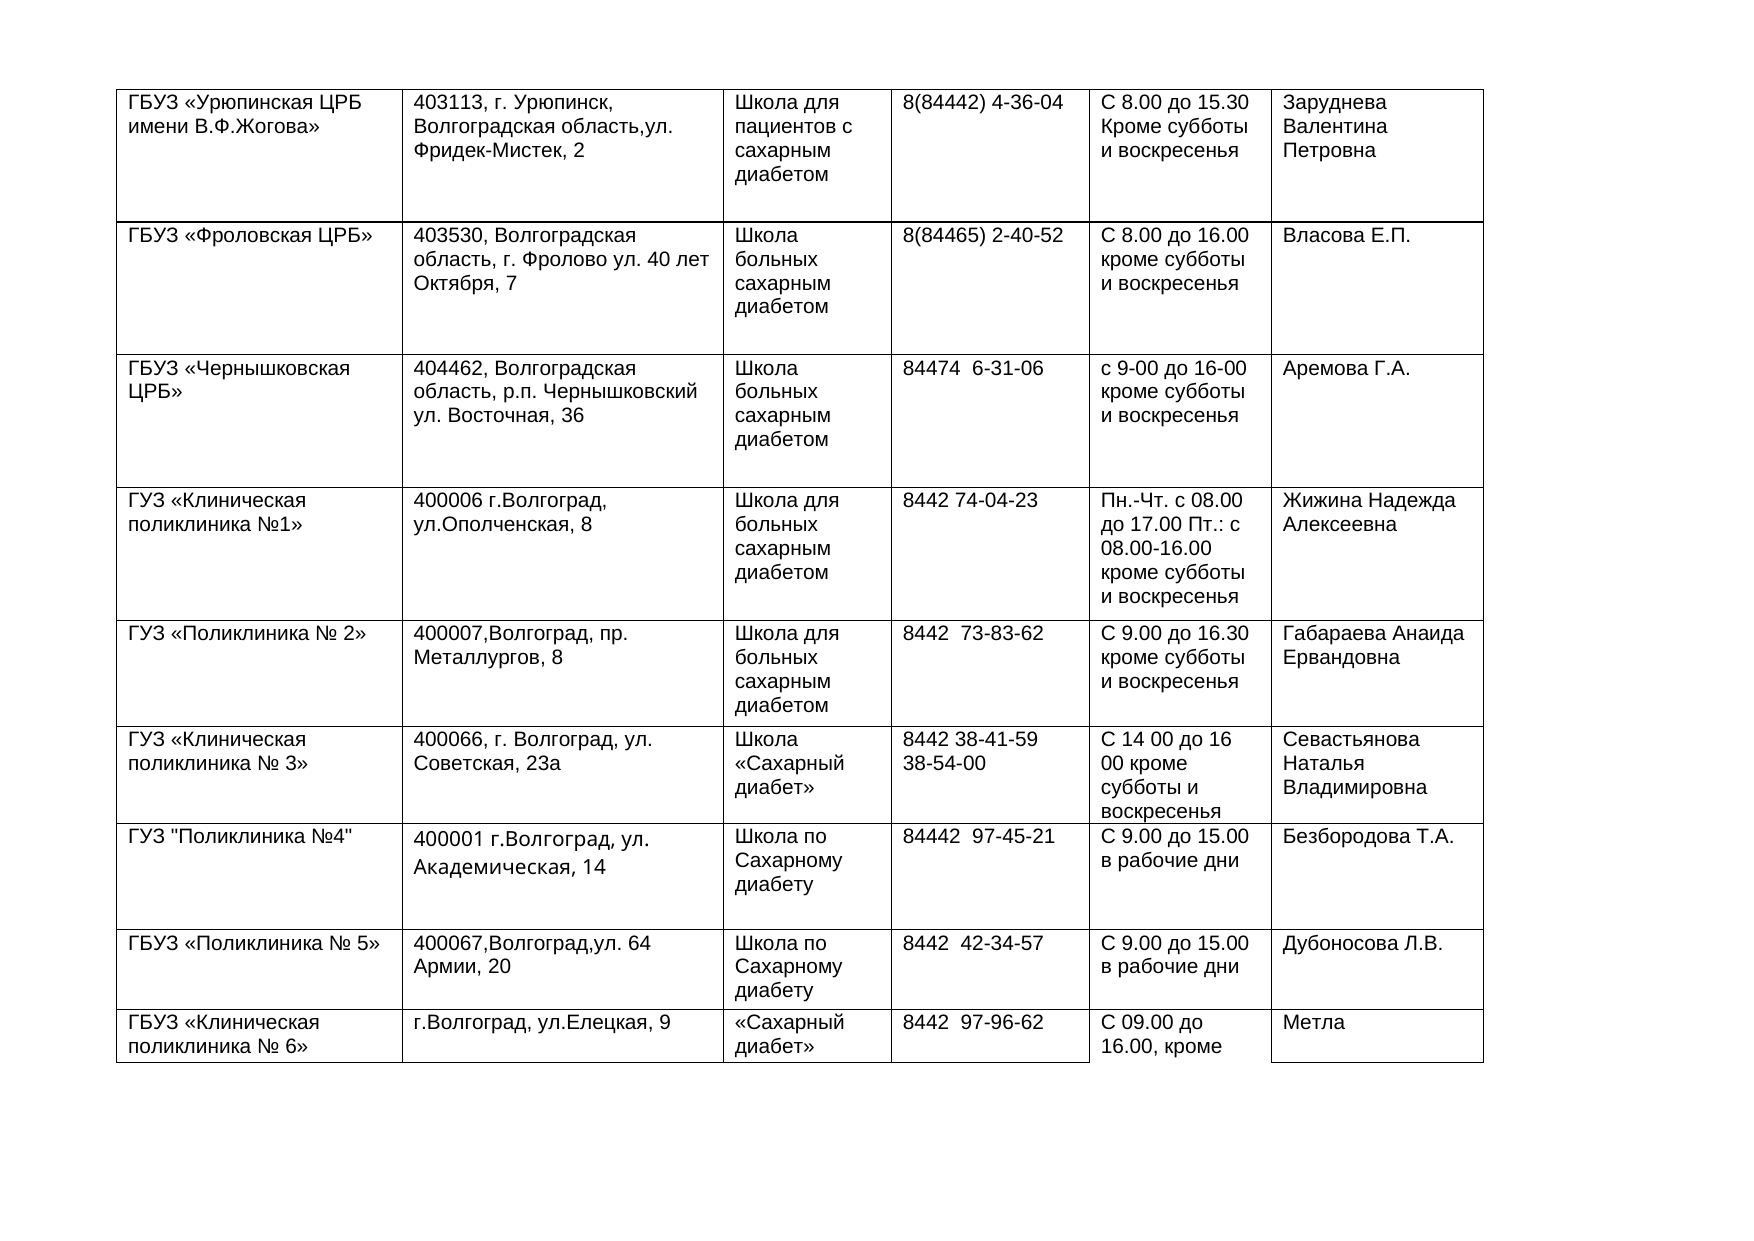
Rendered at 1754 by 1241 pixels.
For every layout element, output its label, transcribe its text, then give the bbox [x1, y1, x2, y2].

table_cell 400001 г.Волгоград, ул. Академическая, 14 [403, 824, 723, 929]
table_cell Власова Е.П. [1272, 223, 1483, 354]
table_cell Габараева Анаида Ервандовна [1272, 621, 1483, 726]
table_cell С 8.00 до 15.30 Кроме субботы и воскресенья [1090, 90, 1271, 221]
table_cell ГБУЗ «Урюпинская ЦРБ имени В.Ф.Жогова» [117, 90, 402, 221]
table_cell «Сахарный диабет» [724, 1010, 891, 1062]
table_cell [117, 1010, 402, 1062]
table_cell 404462, Волгоградская область, р.п. Чернышковский ул. Восточная, 36 [403, 355, 723, 487]
table_cell Школа по Сахарному диабету [724, 930, 891, 1009]
table_cell ГУЗ "Поликлиника №4" [117, 824, 402, 929]
table_cell 400006 г.Волгоград, ул.Ополченская, 8 [403, 488, 723, 620]
table_cell Школа больных сахарным диабетом [724, 223, 891, 354]
table_cell 8(84442) 4-36-04 [892, 90, 1089, 221]
table_cell Школа больных сахарным диабетом [724, 355, 891, 487]
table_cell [1090, 1010, 1271, 1062]
table_cell Школа «Сахарный диабет» [724, 727, 891, 823]
table_cell 8(84465) 2-40-52 [892, 223, 1089, 354]
table_cell ГУЗ «Клиническая поликлиника № 3» [117, 727, 402, 823]
table_cell 84442 97-45-21 [892, 824, 1089, 929]
table_cell 8442 97-96-62 [892, 1010, 1089, 1062]
table_cell Школа по Сахарному диабету [724, 824, 891, 929]
table_cell С 14 00 до 16 00 кроме субботы и воскресенья [1090, 727, 1271, 823]
table_cell С 8.00 до 16.00 кроме субботы и воскресенья [1090, 223, 1271, 354]
table_cell Метла [1272, 1010, 1483, 1062]
table_cell 8442 73-83-62 [892, 621, 1089, 726]
table_cell С 9.00 до 15.00 в рабочие дни [1090, 930, 1271, 1009]
table_cell ГБУЗ «Поликлиника № 5» [117, 930, 402, 1009]
table_cell Севастьянова Наталья Владимировна [1272, 727, 1483, 823]
table_cell Школа для пациентов с сахарным диабетом [724, 90, 891, 221]
table_cell 8442 38-41-59 38-54-00 [892, 727, 1089, 823]
table_cell с 9-00 до 16-00 кроме субботы и воскресенья [1090, 355, 1271, 487]
table_cell 400066, г. Волгоград, ул. Советская, 23а [403, 727, 723, 823]
table_cell 84474 6-31-06 [892, 355, 1089, 487]
table_cell Безбородова Т.А. [1272, 824, 1483, 929]
table_cell ГБУЗ «Фроловская ЦРБ» [117, 223, 402, 354]
table_cell Аремова Г.А. [1272, 355, 1483, 487]
table_cell Заруднева Валентина Петровна [1272, 90, 1483, 221]
table_cell ГУЗ «Клиническая поликлиника №1» [117, 488, 402, 620]
table_cell ГБУЗ «Чернышковская ЦРБ» [117, 355, 402, 487]
table_cell С 9.00 до 16.30 кроме субботы и воскресенья [1090, 621, 1271, 726]
table_cell ГУЗ «Поликлиника № 2» [117, 621, 402, 726]
table_cell Школа для больных сахарным диабетом [724, 488, 891, 620]
table_cell 403530, Волгоградская область, г. Фролово ул. 40 лет Октября, 7 [403, 223, 723, 354]
table_cell 8442 42-34-57 [892, 930, 1089, 1009]
table_cell 400007,Волгоград, пр. Металлургов, 8 [403, 621, 723, 726]
table_cell 400067,Волгоград,ул. 64 Армии, 20 [403, 930, 723, 1009]
table_cell 8442 74-04-23 [892, 488, 1089, 620]
table_cell Жижина Надежда Алексеевна [1272, 488, 1483, 620]
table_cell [403, 1010, 723, 1062]
table_cell С 9.00 до 15.00 в рабочие дни [1090, 824, 1271, 929]
table_cell 403113, г. Урюпинск, Волгоградская область,ул. Фридек-Мистек, 2 [403, 90, 723, 221]
table_cell Школа для больных сахарным диабетом [724, 621, 891, 726]
table_cell Пн.-Чт. с 08.00 до 17.00 Пт.: с 08.00-16.00 кроме субботы и воскресенья [1090, 488, 1271, 620]
table_cell Дубоносова Л.В. [1272, 930, 1483, 1009]
